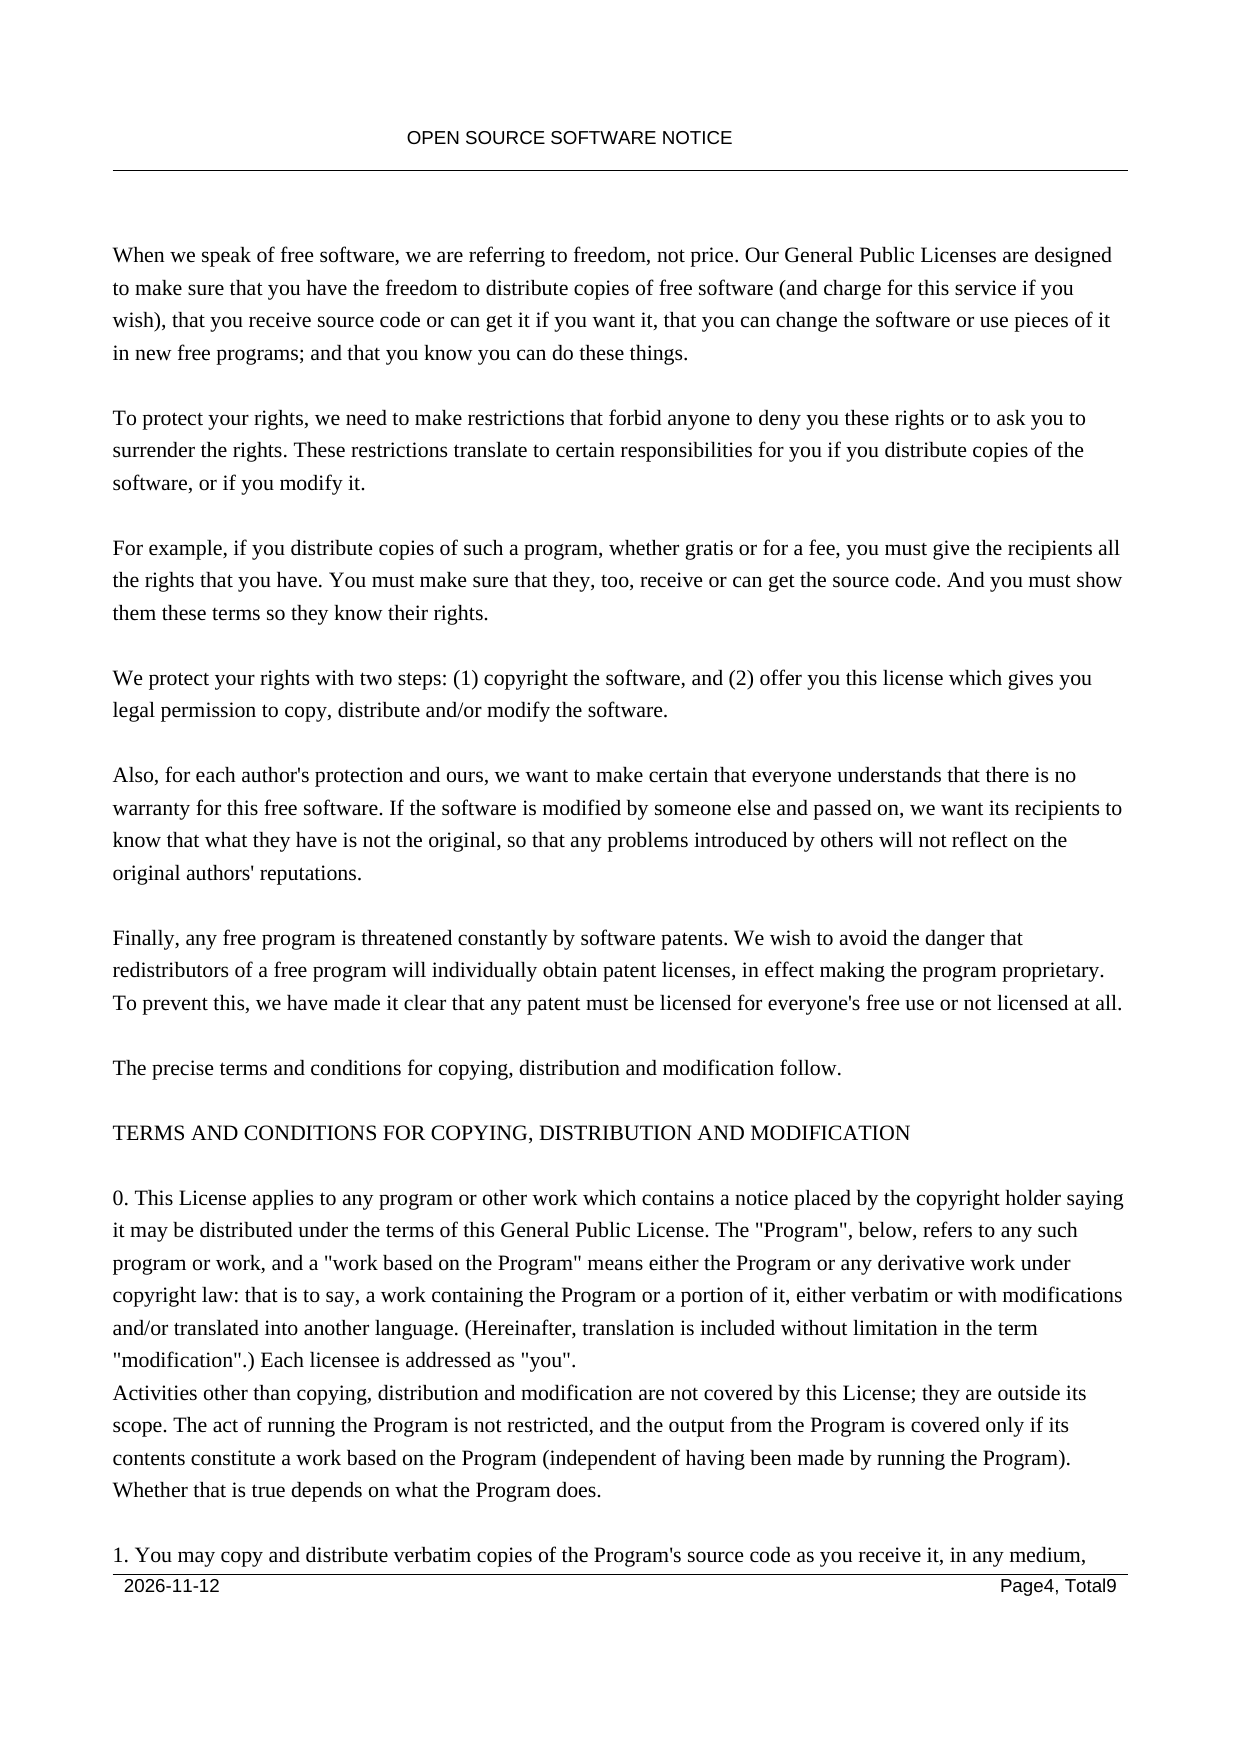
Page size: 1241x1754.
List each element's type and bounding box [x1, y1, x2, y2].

text [112, 206, 1128, 1571]
